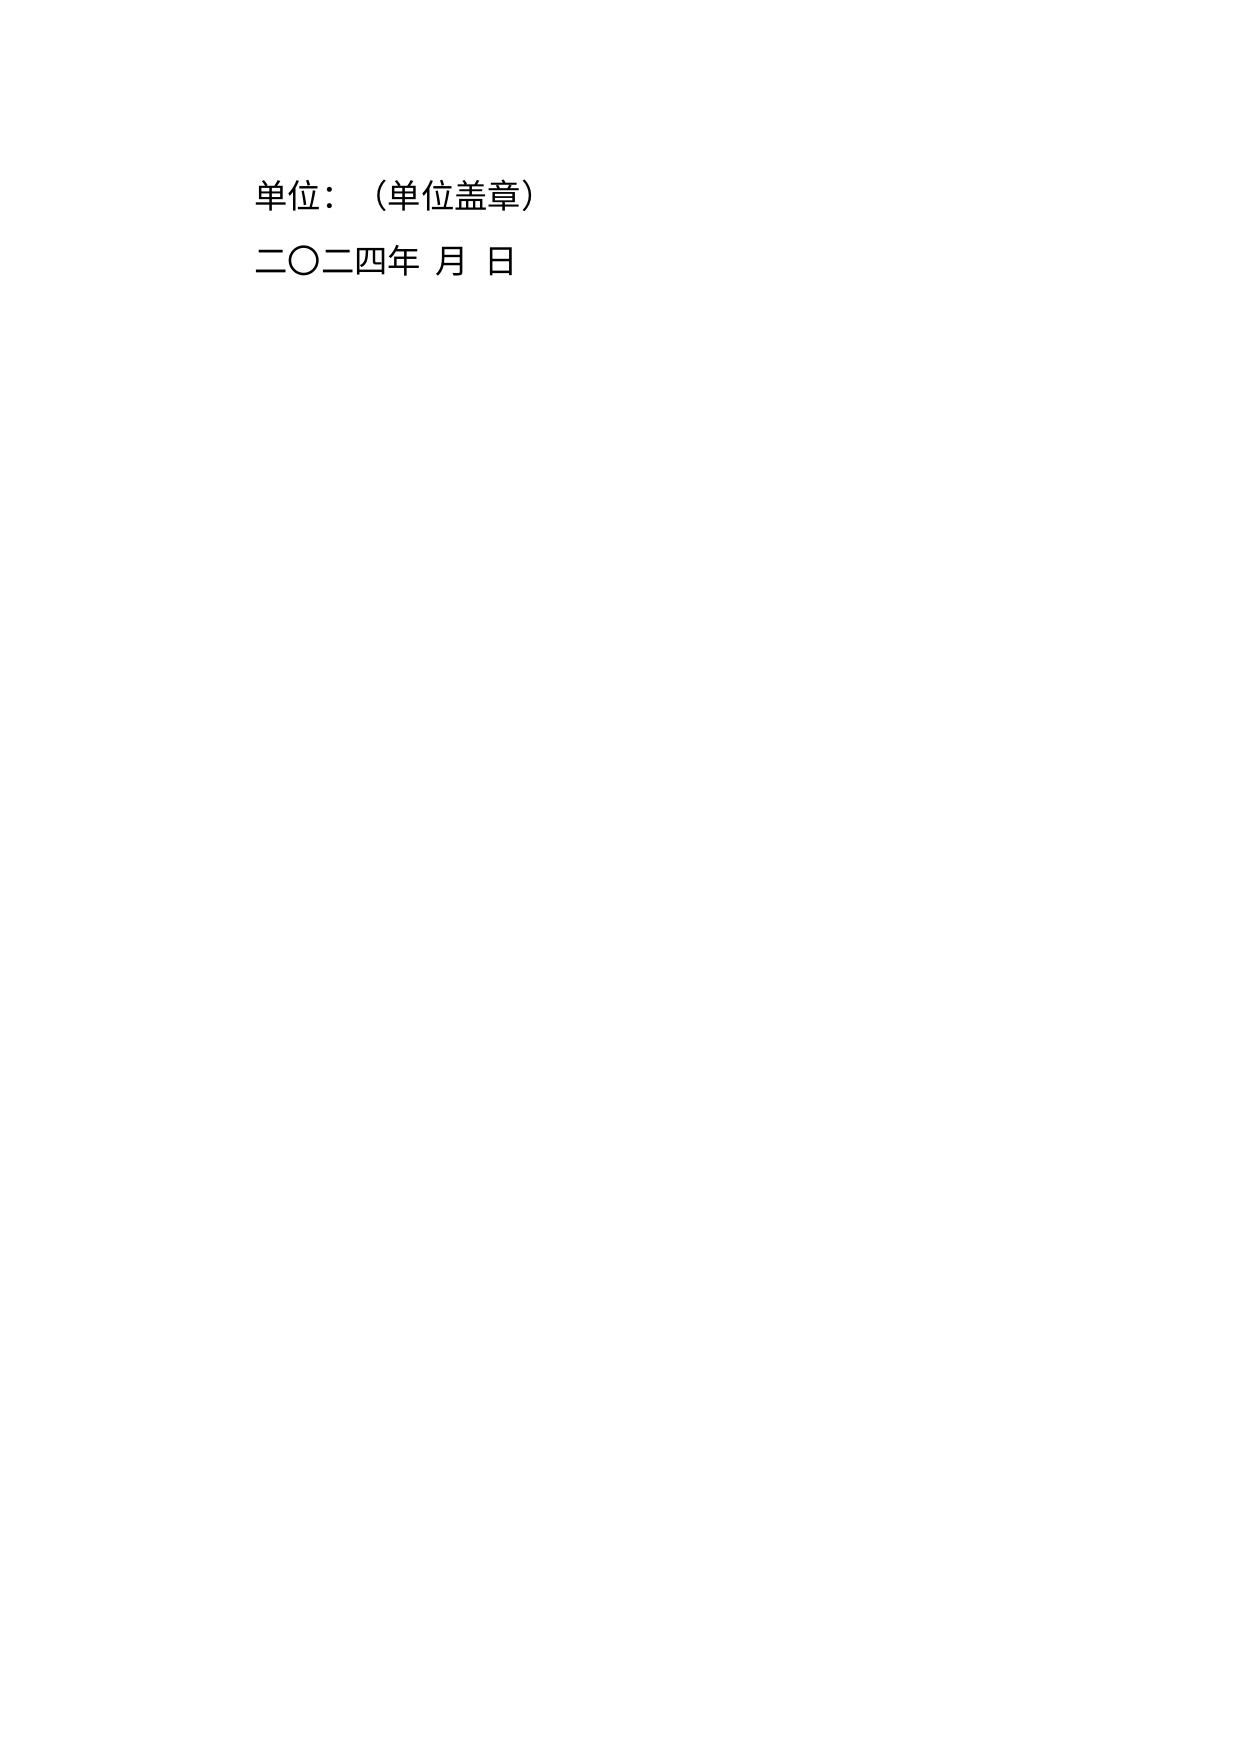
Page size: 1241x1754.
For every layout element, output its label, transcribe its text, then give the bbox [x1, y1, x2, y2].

text 二〇二四年 月 日 [187, 227, 1053, 292]
text 单位：（单位盖章） [187, 162, 1053, 227]
